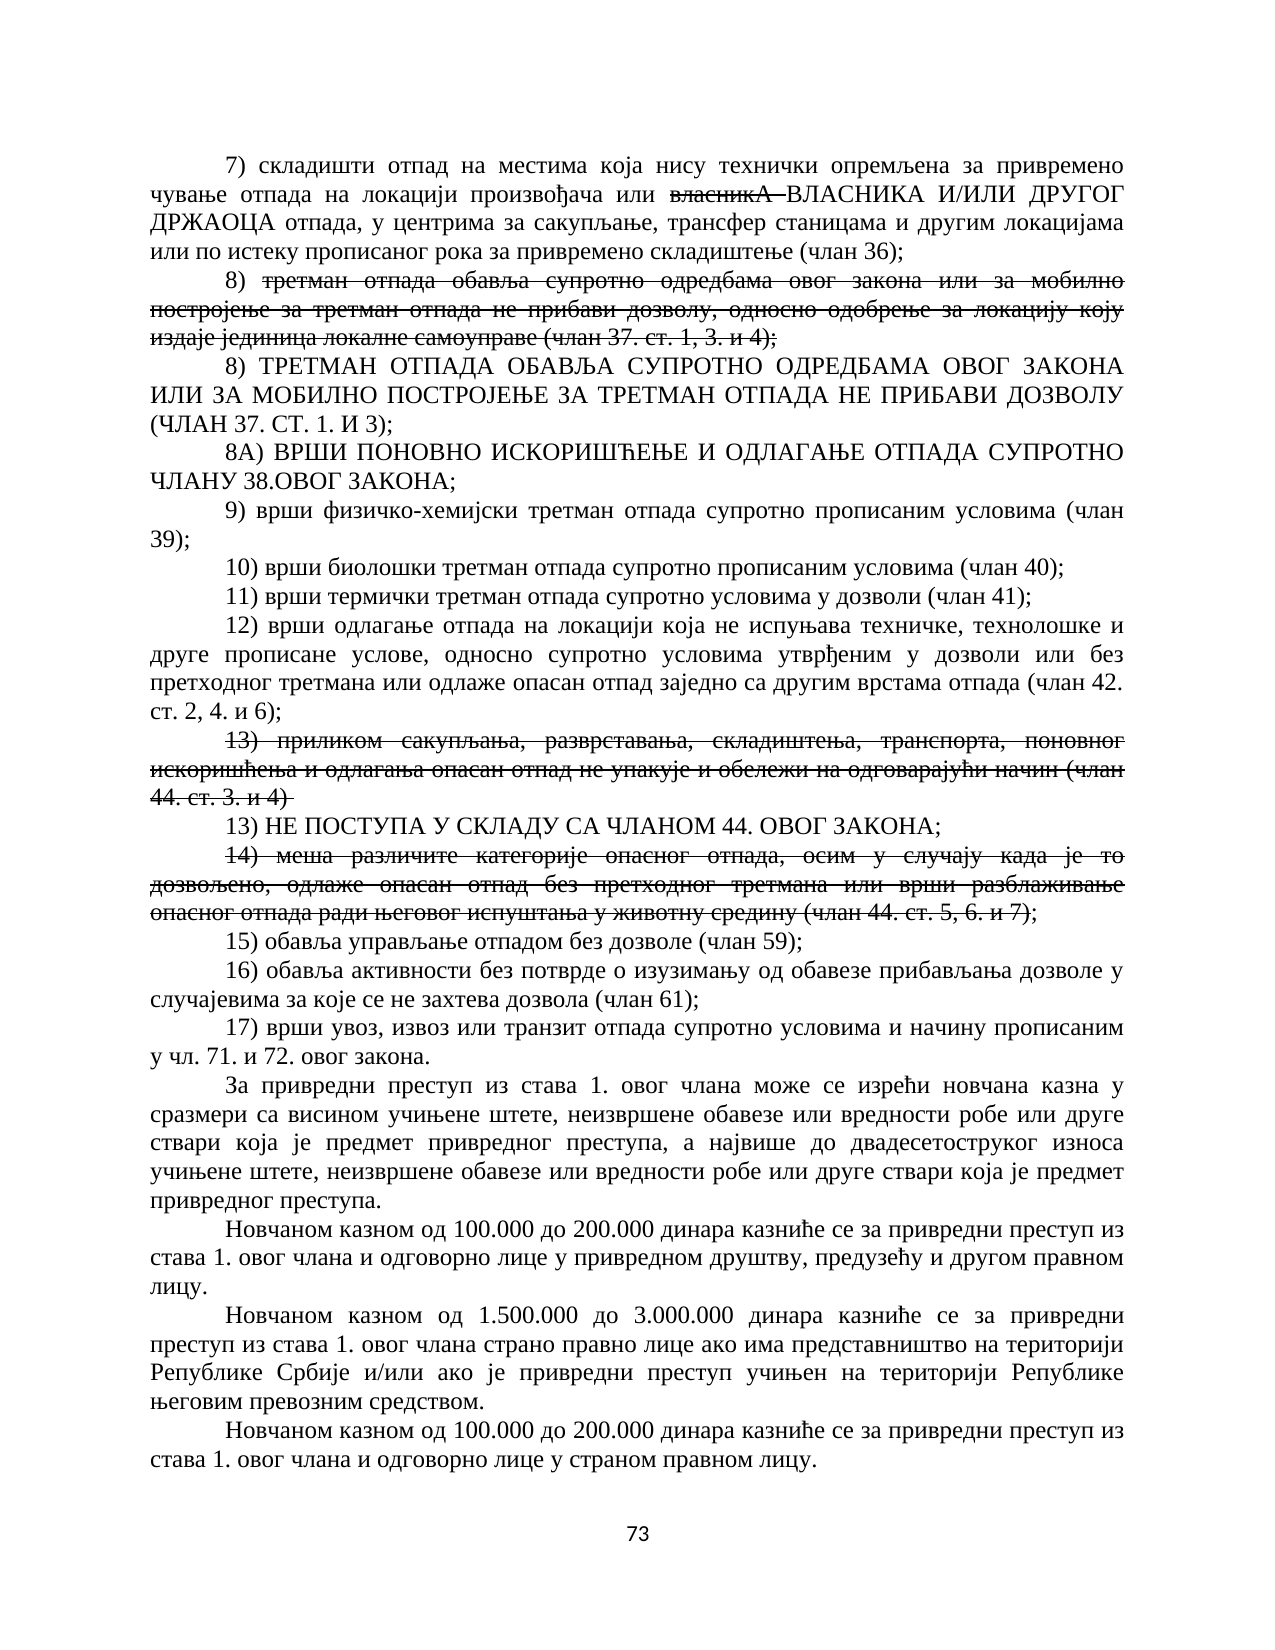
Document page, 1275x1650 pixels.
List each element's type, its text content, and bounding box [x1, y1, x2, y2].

text 8) третман отпада обавља супротно одредбама овог закона или за мобилно постројење за третман отпада не прибави дозволу (члан 37. ст. 1. и 3); [150, 351, 1125, 437]
text 12) врши одлагање отпада на локацији која не испуњава техничке, технолошке и друге прописане услове, односно супротно условима утврђеним у дозволи или без претходног третмана или одлаже опасан отпад заједно са другим врстама отпада (члан 42. ст. 2, 4. и 6); [150, 610, 1125, 725]
text Новчаном казном од 1.500.000 до 3.000.000 динара казниће се за привредни преступ из става 1. овог члана страно правно лице ако има представништво на територији Републике Србије и/или ако је привредни преступ учињен на територији Републике његовим превозним средством. [150, 1300, 1125, 1415]
text 13) не поступа у складу са чланом 44. овог закона; [150, 811, 1125, 840]
text Новчаном казном од 100.000 до 200.000 динара казниће се за привредни преступ из става 1. овог члана и одговорно лице у страном правном лицу. [150, 1415, 1125, 1472]
text 8) третман отпада обавља супротно одредбама овог закона или за мобилно постројење за третман отпада не прибави дозволу, односно одобрење за локацију коју издаје јединица локалне самоуправе (члан 37. ст. 1, 3. и 4); [150, 265, 1125, 351]
text 13) приликом сакупљања, разврставања, складиштења, транспорта, поновног искоришћења и одлагања опасан отпад не упакује и обележи на одговарајући начин (члан 44. ст. 3. и 4) [150, 771, 1125, 811]
text 15) обавља управљање отпадом без дозволе (члан 59); [150, 926, 1125, 955]
text 16) обавља активности без потврде о изузимању од обавезе прибављања дозволе у случајевима за које се не захтева дозвола (члан 61); [150, 955, 1125, 1012]
text 14) меша различите категорије опасног отпада, осим у случају када је то дозвољено, одлаже опасан отпад без претходног третмана или врши разблаживање опасног отпада ради његовог испуштања у животну средину (члан 44. ст. 5, 6. и 7); [150, 840, 1125, 884]
text Новчаном казном од 100.000 до 200.000 динара казниће се за привредни преступ из става 1. овог члана и одговорно лице у привредном друштву, предузећу и другом правном лицу. [150, 1214, 1125, 1300]
text 9) врши физичко-хемијски третман отпада супротно прописаним условима (члан 39); [150, 495, 1125, 552]
text 17) врши увоз, извоз или транзит отпада супротно условима и начину прописаним у чл. 71. и 72. овог закона. [150, 1012, 1125, 1070]
text 14) меша различите категорије опасног отпада, осим у случају када је то дозвољено, одлаже опасан отпад без претходног третмана или врши разблаживање опасног отпада ради његовог испуштања у животну средину (члан 44. ст. 5, 6. и 7); [150, 886, 1125, 926]
text 11) врши термички третман отпада супротно условима у дозволи (члан 41); [150, 581, 1125, 610]
text 8а) врши ПОНОВНО ИСКОРИШЋЕЊЕ И ОДЛАГАЊЕ отпада супротно члану 38.овог закона; [150, 437, 1125, 495]
text 7) складишти отпад на местима која нису технички опремљена за привремено чување отпада на локацији произвођача или власникА власникА и/или ДРУГОГ држаОцА отпада, у центрима за сакупљање, трансфер станицама и другим локацијама или по истеку прописаног рока за привремено складиштење (члан 36); [150, 150, 1125, 265]
text За привредни преступ из става 1. овог члана може се изрећи новчана казна у сразмери са висином учињене штете, неизвршене обавезе или вредности робе или друге ствари која је предмет привредног преступа, а највише до двадесетоструког износа учињене штете, неизвршене обавезе или вредности робе или друге ствари која је предмет привредног преступа. [150, 1070, 1125, 1214]
text 10) врши биолошки третман отпада супротно прописаним условима (члан 40); [150, 552, 1125, 581]
text 13) приликом сакупљања, разврставања, складиштења, транспорта, поновног искоришћења и одлагања опасан отпад не упакује и обележи на одговарајући начин (члан 44. ст. 3. и 4) [150, 725, 1125, 769]
